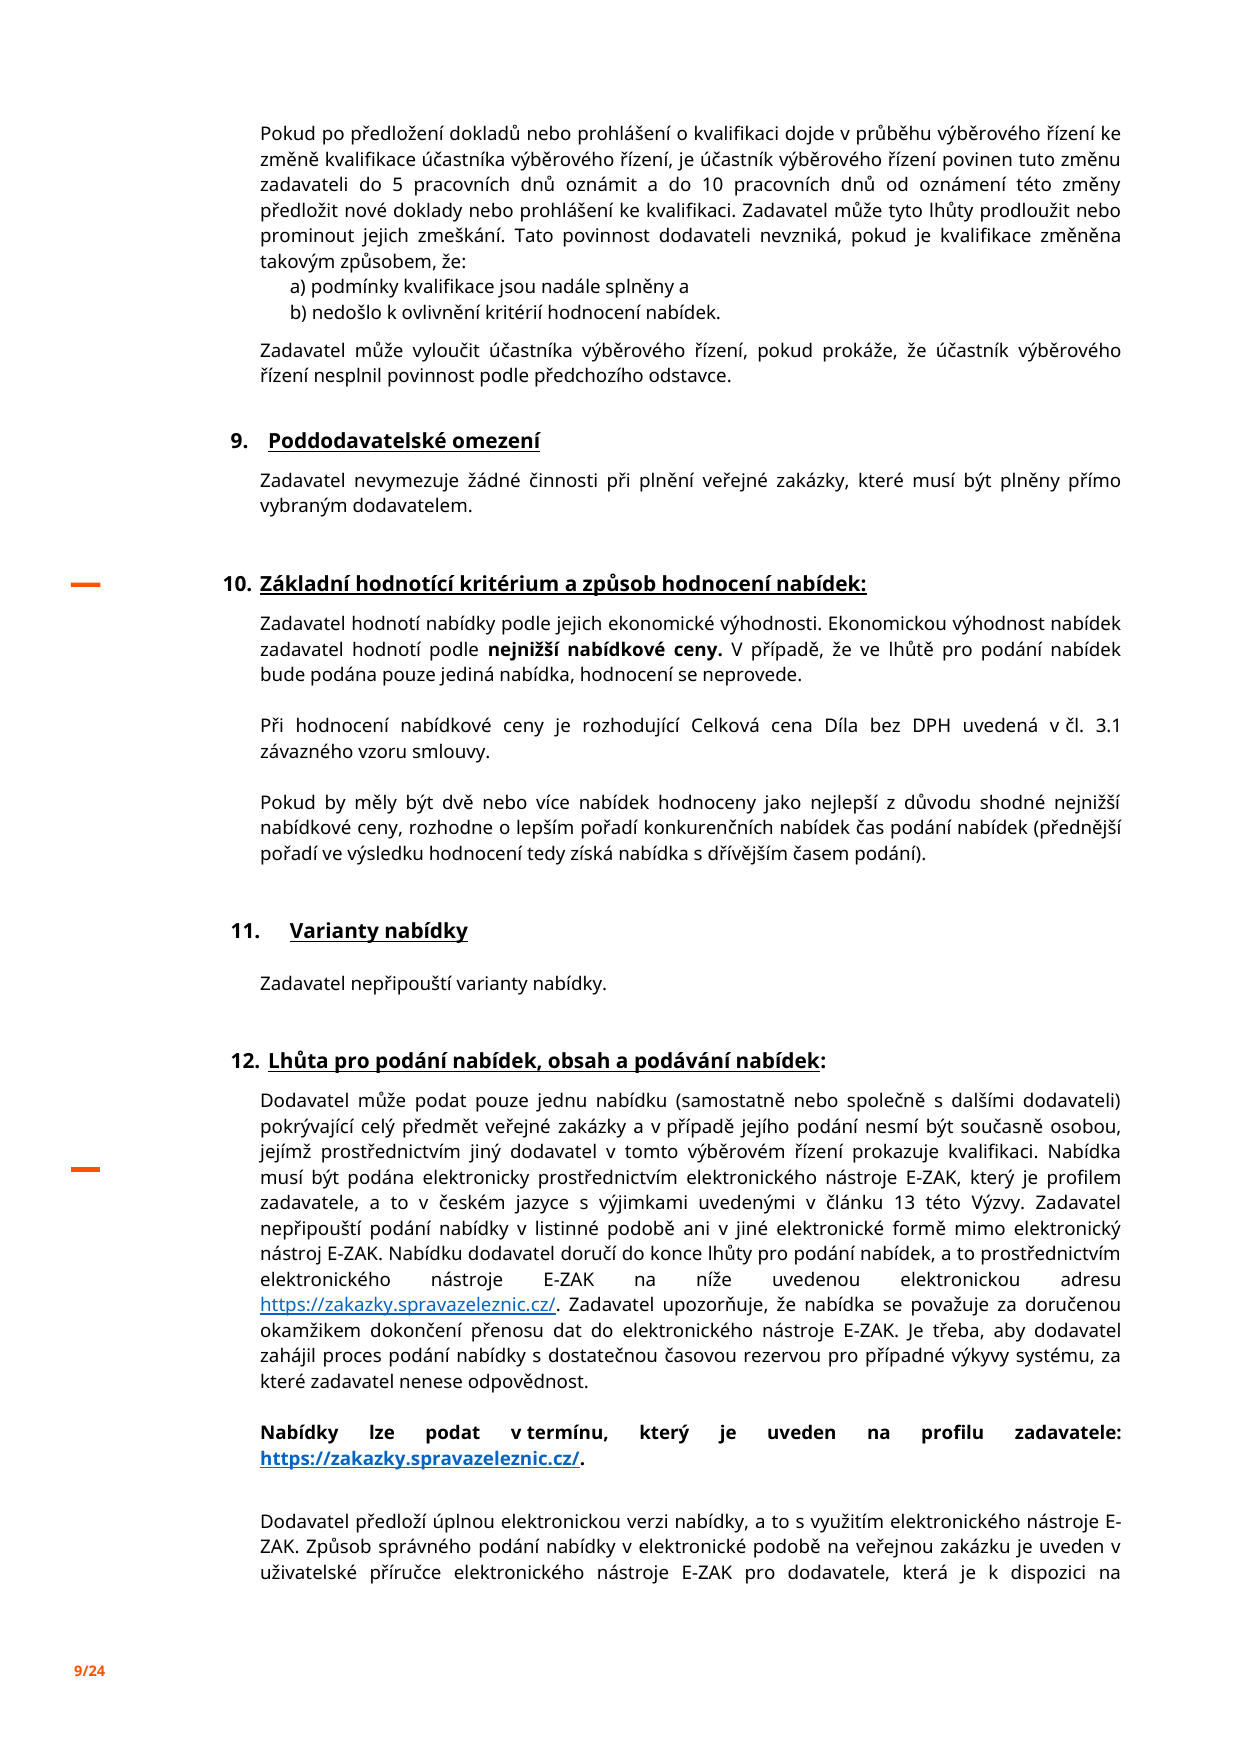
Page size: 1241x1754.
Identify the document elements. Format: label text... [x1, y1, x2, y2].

text Zadavatel může vyloučit účastníka výběrového řízení, pokud prokáže, že účastník výběrového řízení nesplnil povinnost podle předchozího odstavce. [260, 337, 1122, 388]
text Pokud by měly být dvě nebo více nabídek hodnoceny jako nejlepší z důvodu shodné nejnižší nabídkové ceny, rozhodne o lepším pořadí konkurenčních nabídek čas podání nabídek (přednější pořadí ve výsledku hodnocení tedy získá nabídka s dřívějším časem podání). [260, 789, 1122, 866]
list Varianty nabídky [230, 917, 1122, 945]
text Pokud po předložení dokladů nebo prohlášení o kvalifikaci dojde v průběhu výběrového řízení ke změně kvalifikace účastníka výběrového řízení, je účastník výběrového řízení povinen tuto změnu zadavateli do 5 pracovních dnů oznámit a do 10 pracovních dnů od oznámení této změny předložit nové doklady nebo prohlášení ke kvalifikaci. Zadavatel může tyto lhůty prodloužit nebo prominout jejich zmeškání. Tato povinnost dodavateli nevzniká, pokud je kvalifikace změněna takovým způsobem, že: [260, 121, 1122, 274]
text Dodavatel může podat pouze jednu nabídku (samostatně nebo společně s dalšími dodavateli) pokrývající celý předmět veřejné zakázky a v případě jejího podání nesmí být současně osobou, jejímž prostřednictvím jiný dodavatel v tomto výběrovém řízení prokazuje kvalifikaci. Nabídka musí být podána elektronicky prostřednictvím elektronického nástroje E-ZAK, který je profilem zadavatele, a to v českém jazyce s výjimkami uvedenými v článku 13 této Výzvy. Zadavatel nepřipouští podání nabídky v listinné podobě ani v jiné elektronické formě mimo elektronický nástroj E-ZAK. Nabídku dodavatel doručí do konce lhůty pro podání nabídek, a to prostřednictvím elektronického nástroje E-ZAK na níže uvedenou elektronickou adresu https://zakazky.spravazeleznic.cz/. Zadavatel upozorňuje, že nabídka se považuje za doručenou okamžikem dokončení přenosu dat do elektronického nástroje E-ZAK. Je třeba, aby dodavatel zahájil proces podání nabídky s dostatečnou časovou rezervou pro případné výkyvy systému, za které zadavatel nenese odpovědnost. [260, 1087, 1122, 1394]
list Lhůta pro podání nabídek, obsah a podávání nabídek: [230, 1047, 1122, 1075]
text b) nedošlo k ovlivnění kritérií hodnocení nabídek. [289, 299, 1122, 325]
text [260, 1508, 1122, 1585]
list Základní hodnotící kritérium a způsob hodnocení nabídek: [222, 569, 1122, 598]
text Zadavatel nevymezuje žádné činnosti při plnění veřejné zakázky, které musí být plněny přímo vybraným dodavatelem. [260, 467, 1122, 518]
text Zadavatel hodnotí nabídky podle jejich ekonomické výhodnosti. Ekonomickou výhodnost nabídek zadavatel hodnotí podle nejnižší nabídkové ceny. V případě, že ve lhůtě pro podání nabídek bude podána pouze jediná nabídka, hodnocení se neprovede. [260, 610, 1122, 687]
text Nabídky lze podat v termínu, který je uveden na profilu zadavatele: https://zakazky.spravazeleznic.cz/. [260, 1419, 1122, 1470]
text Při hodnocení nabídkové ceny je rozhodující Celková cena Díla bez DPH uvedená v čl. 3.1 závazného vzoru smlouvy. [260, 712, 1122, 763]
text Zadavatel nepřipouští varianty nabídky. [260, 970, 1122, 996]
text a) podmínky kvalifikace jsou nadále splněny a [289, 274, 1122, 299]
list Poddodavatelské omezení [230, 426, 1122, 455]
